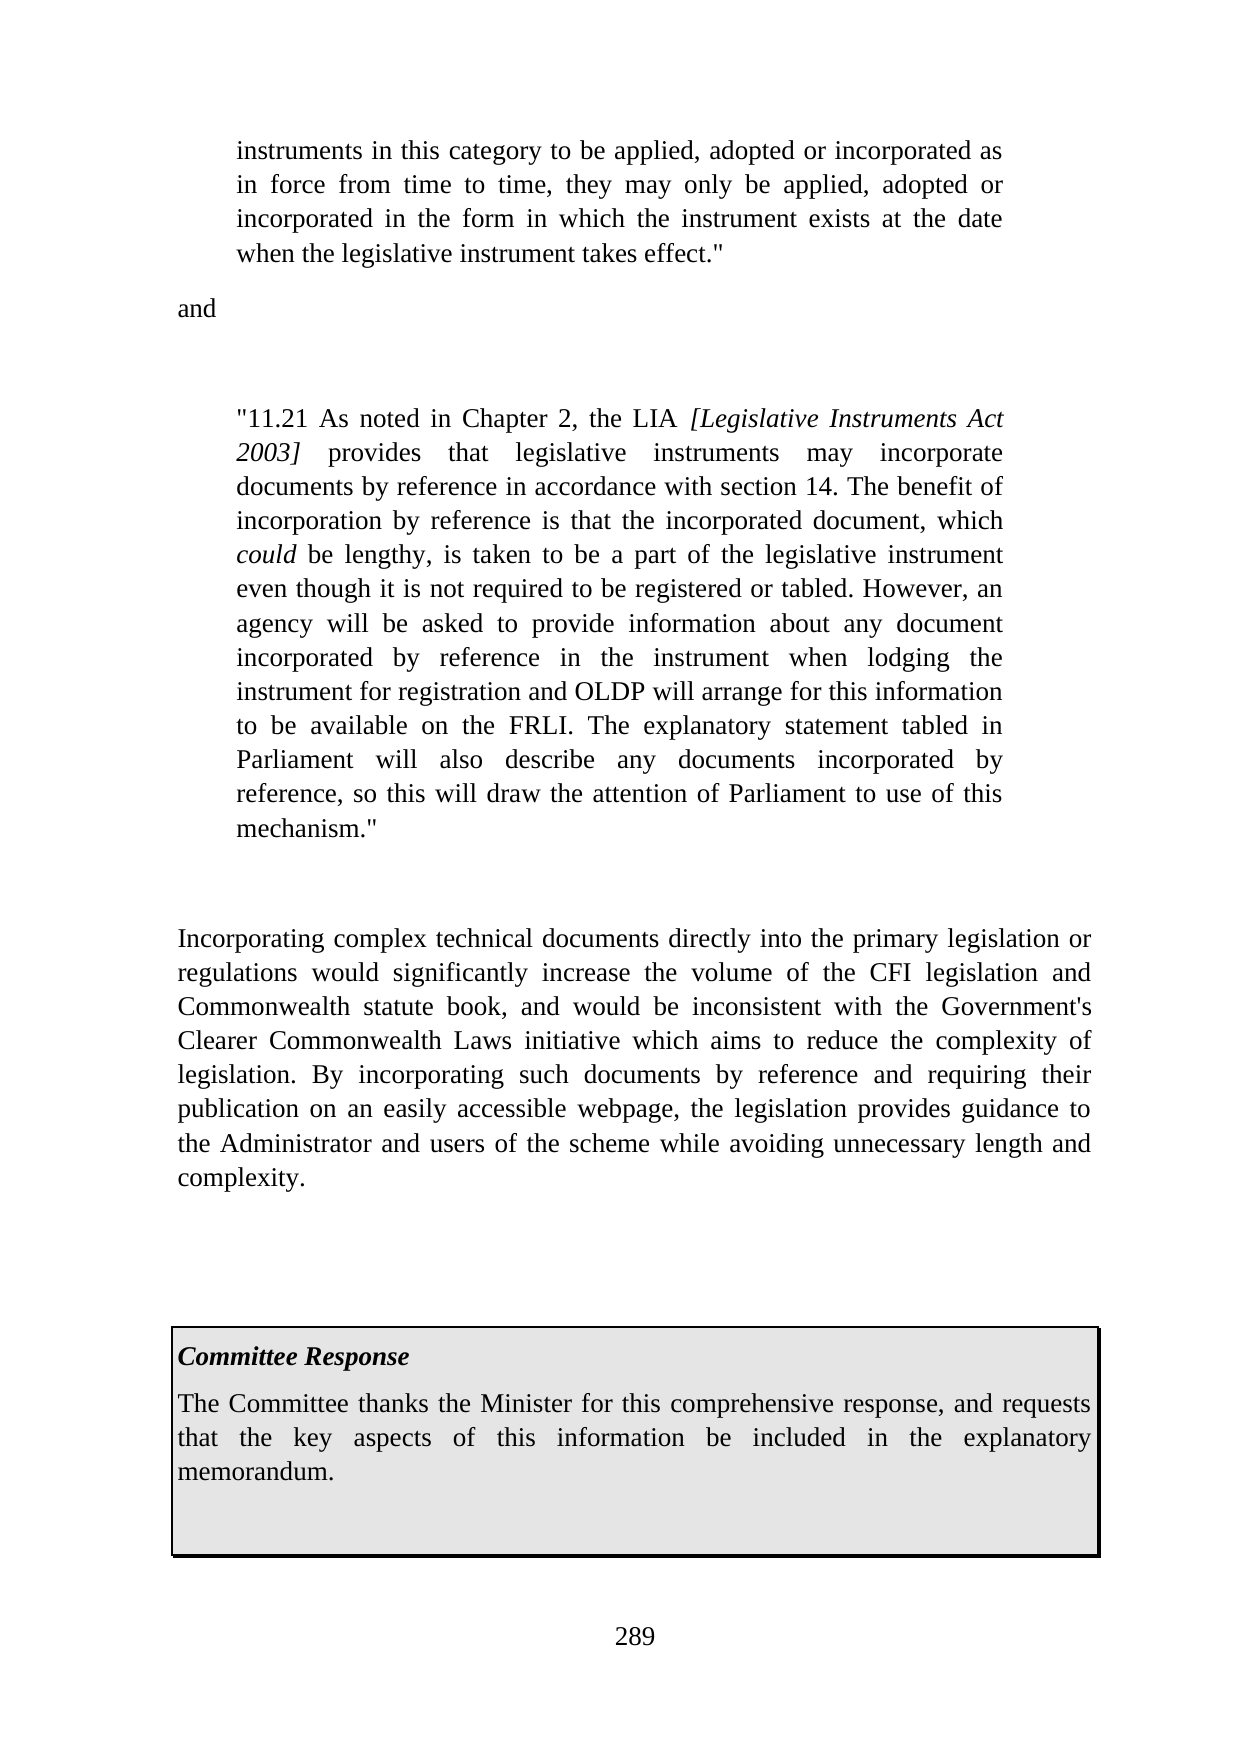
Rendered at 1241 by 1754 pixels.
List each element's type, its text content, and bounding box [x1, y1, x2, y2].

text Incorporating complex technical documents directly into the primary legislation or regulations would significantly increase the volume of the CFI legislation and Commonwealth statute book, and would be inconsistent with the Government's Clearer Commonwealth Laws initiative which aims to reduce the complexity of legislation. By incorporating such documents by reference and requiring their publication on an easily accessible webpage, the legislation provides guidance to the Administrator and users of the scheme while avoiding unnecessary length and complexity. [177, 922, 1092, 1192]
text The Committee thanks the Minister for this comprehensive response, and requests that the key aspects of this information be included in the explanatory memorandum. [173, 1372, 1097, 1487]
text "11.21 As noted in Chapter 2, the LIA [Legislative Instruments Act 2003] provides that legislative instruments may incorporate documents by reference in accordance with section 14. The benefit of incorporation by reference is that the incorporated document, which could be lengthy, is taken to be a part of the legislative instrument even though it is not required to be registered or tabled. However, an agency will be asked to provide information about any document incorporated by reference in the instrument when lodging the instrument for registration and OLDP will arrange for this information to be available on the FRLI. The explanatory statement tabled in Parliament will also describe any documents incorporated by reference, so this will draw the attention of Parliament to use of this mechanism." [236, 402, 1004, 843]
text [236, 134, 1004, 268]
text and [177, 292, 1092, 323]
text Committee Response [173, 1328, 1097, 1372]
